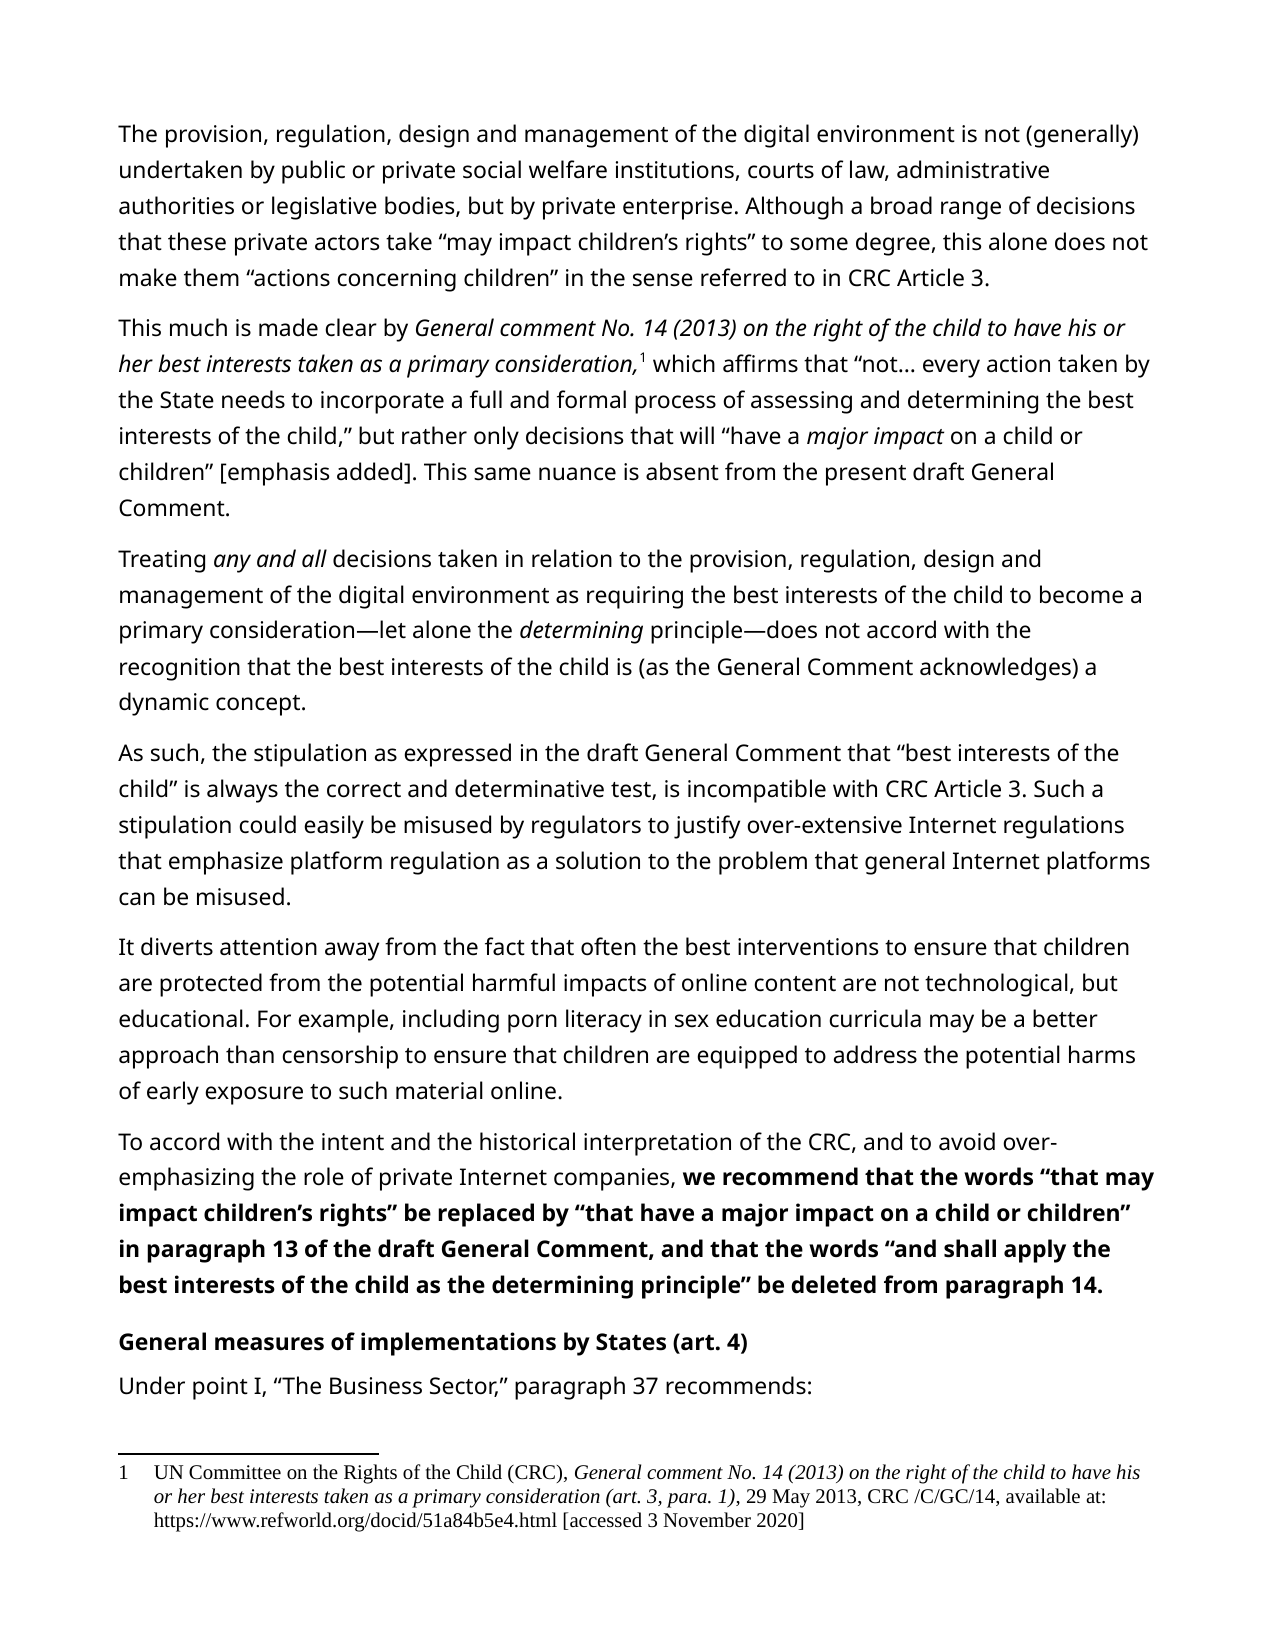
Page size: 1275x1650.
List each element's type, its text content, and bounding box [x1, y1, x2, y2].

text This much is made clear by General comment No. 14 (2013) on the right of the child to have his or her best interests taken as a primary consideration, which affirms that “not… every action taken by the State needs to incorporate a full and formal process of assessing and determining the best interests of the child,” but rather only decisions that will “have a major impact on a child or children” [emphasis added]. This same nuance is absent from the present draft General Comment. [118, 312, 1157, 523]
text The provision, regulation, design and management of the digital environment is not (generally) undertaken by public or private social welfare institutions, courts of law, administrative authorities or legislative bodies, but by private enterprise. Although a broad range of decisions that these private actors take “may impact children’s rights” to some degree, this alone does not make them “actions concerning children” in the sense referred to in CRC Article 3. [118, 118, 1157, 293]
text It diverts attention away from the fact that often the best interventions to ensure that children are protected from the potential harmful impacts of online content are not technological, but educational. For example, including porn literacy in sex education curricula may be a better approach than censorship to ensure that children are equipped to address the potential harms of early exposure to such material online. [118, 931, 1157, 1106]
text As such, the stipulation as expressed in the draft General Comment that “best interests of the child” is always the correct and determinative test, is incompatible with CRC Article 3. Such a stipulation could easily be misused by regulators to justify over-extensive Internet regulations that emphasize platform regulation as a solution to the problem that general Internet platforms can be misused. [118, 737, 1157, 912]
text To accord with the intent and the historical interpretation of the CRC, and to avoid over-emphasizing the role of private Internet companies, we recommend that the words “that may impact children’s rights” be replaced by “that have a major impact on a child or children” in paragraph 13 of the draft General Comment, and that the words “and shall apply the best interests of the child as the determining principle” be deleted from paragraph 14. [118, 1125, 1157, 1300]
text Treating any and all decisions taken in relation to the provision, regulation, design and management of the digital environment as requiring the best interests of the child to become a primary consideration—let alone the determining principle—does not accord with the recognition that the best interests of the child is (as the General Comment acknowledges) a dynamic concept. [118, 543, 1157, 718]
subtitle General measures of implementations by States (art. 4) [118, 1326, 1157, 1357]
text Under point I, “The Business Sector,” paragraph 37 recommends: [118, 1370, 1157, 1401]
